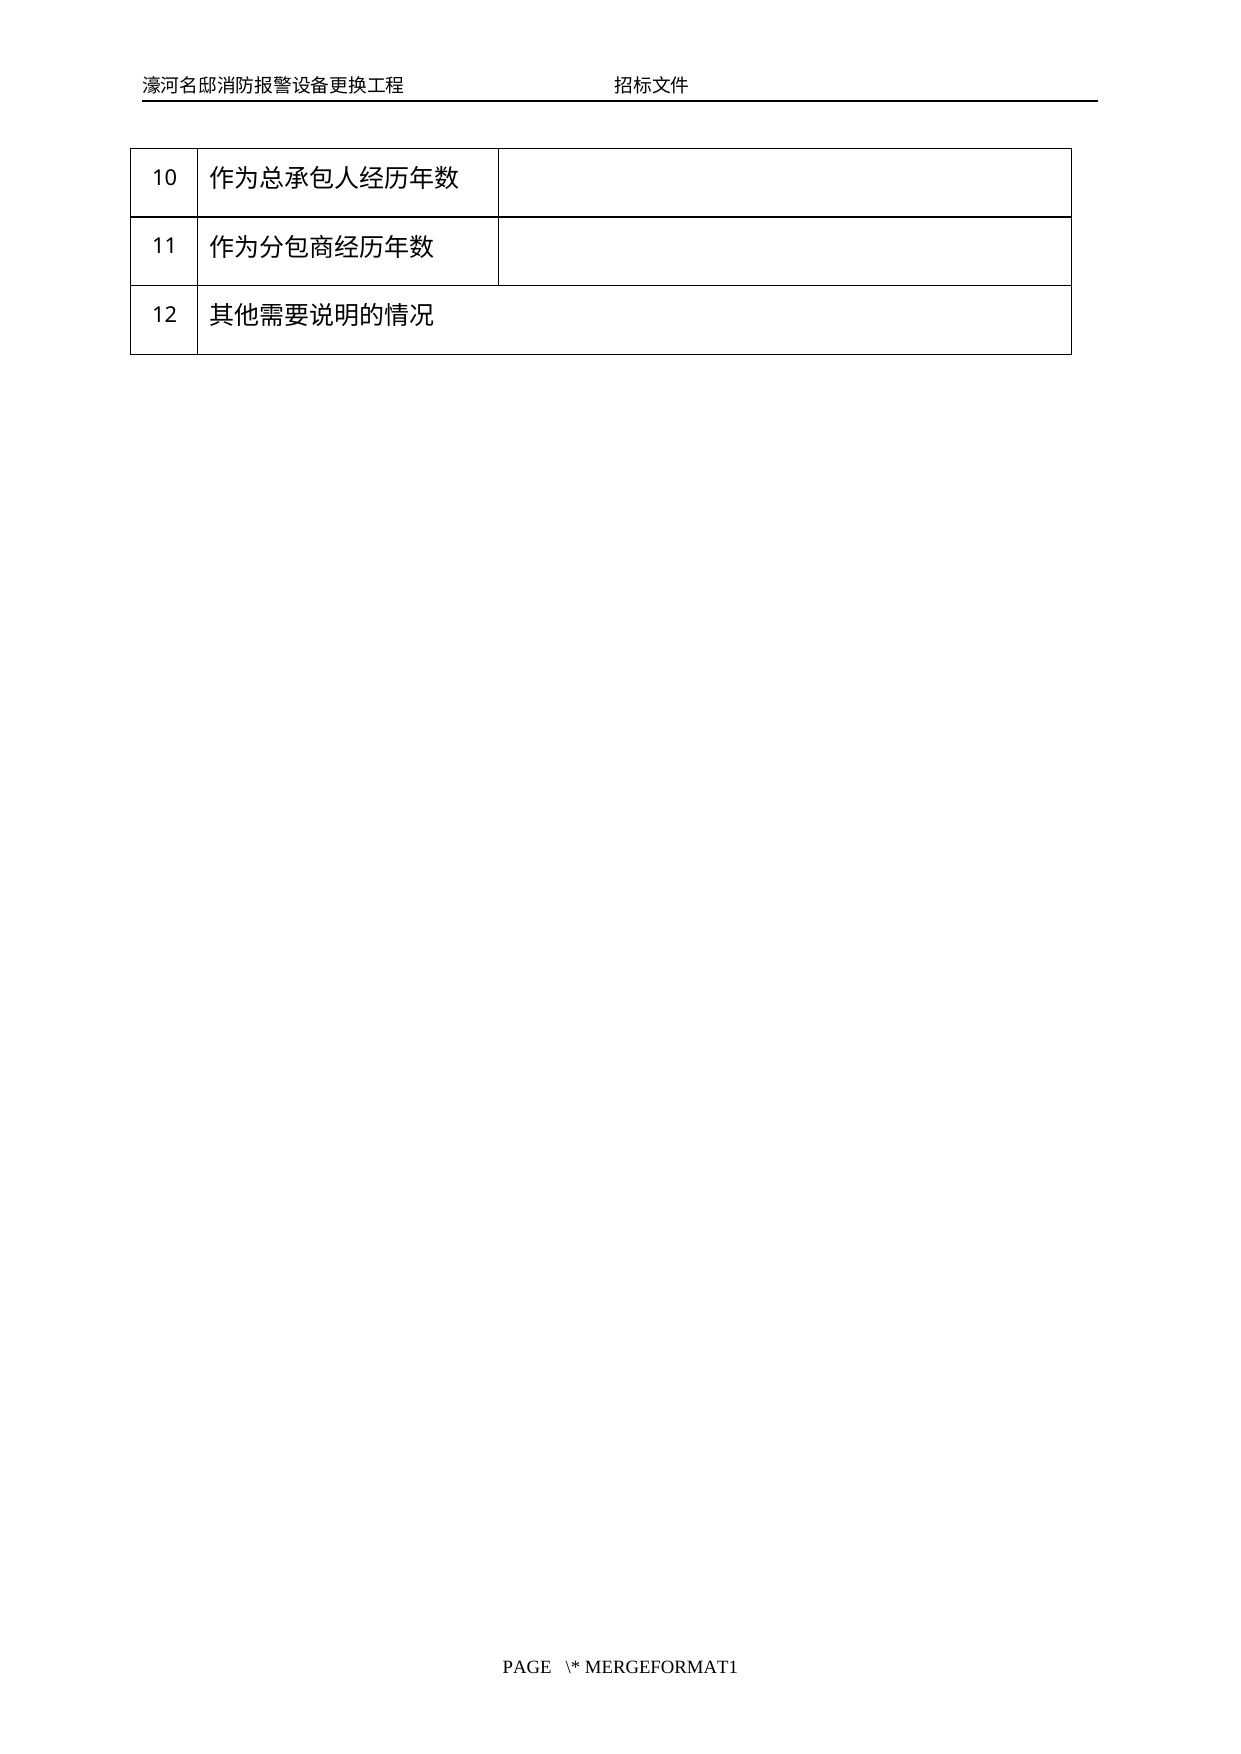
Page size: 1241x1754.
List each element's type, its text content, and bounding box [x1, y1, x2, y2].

table_cell 其他需要说明的情况 [198, 286, 1071, 354]
table_cell [499, 218, 1071, 285]
table_cell 10 [131, 149, 197, 216]
table_cell 作为总承包人经历年数 [198, 149, 498, 216]
table_cell 作为分包商经历年数 [198, 218, 498, 285]
table_cell 11 [131, 218, 197, 285]
table_cell [499, 149, 1071, 216]
table_cell 12 [131, 286, 197, 354]
